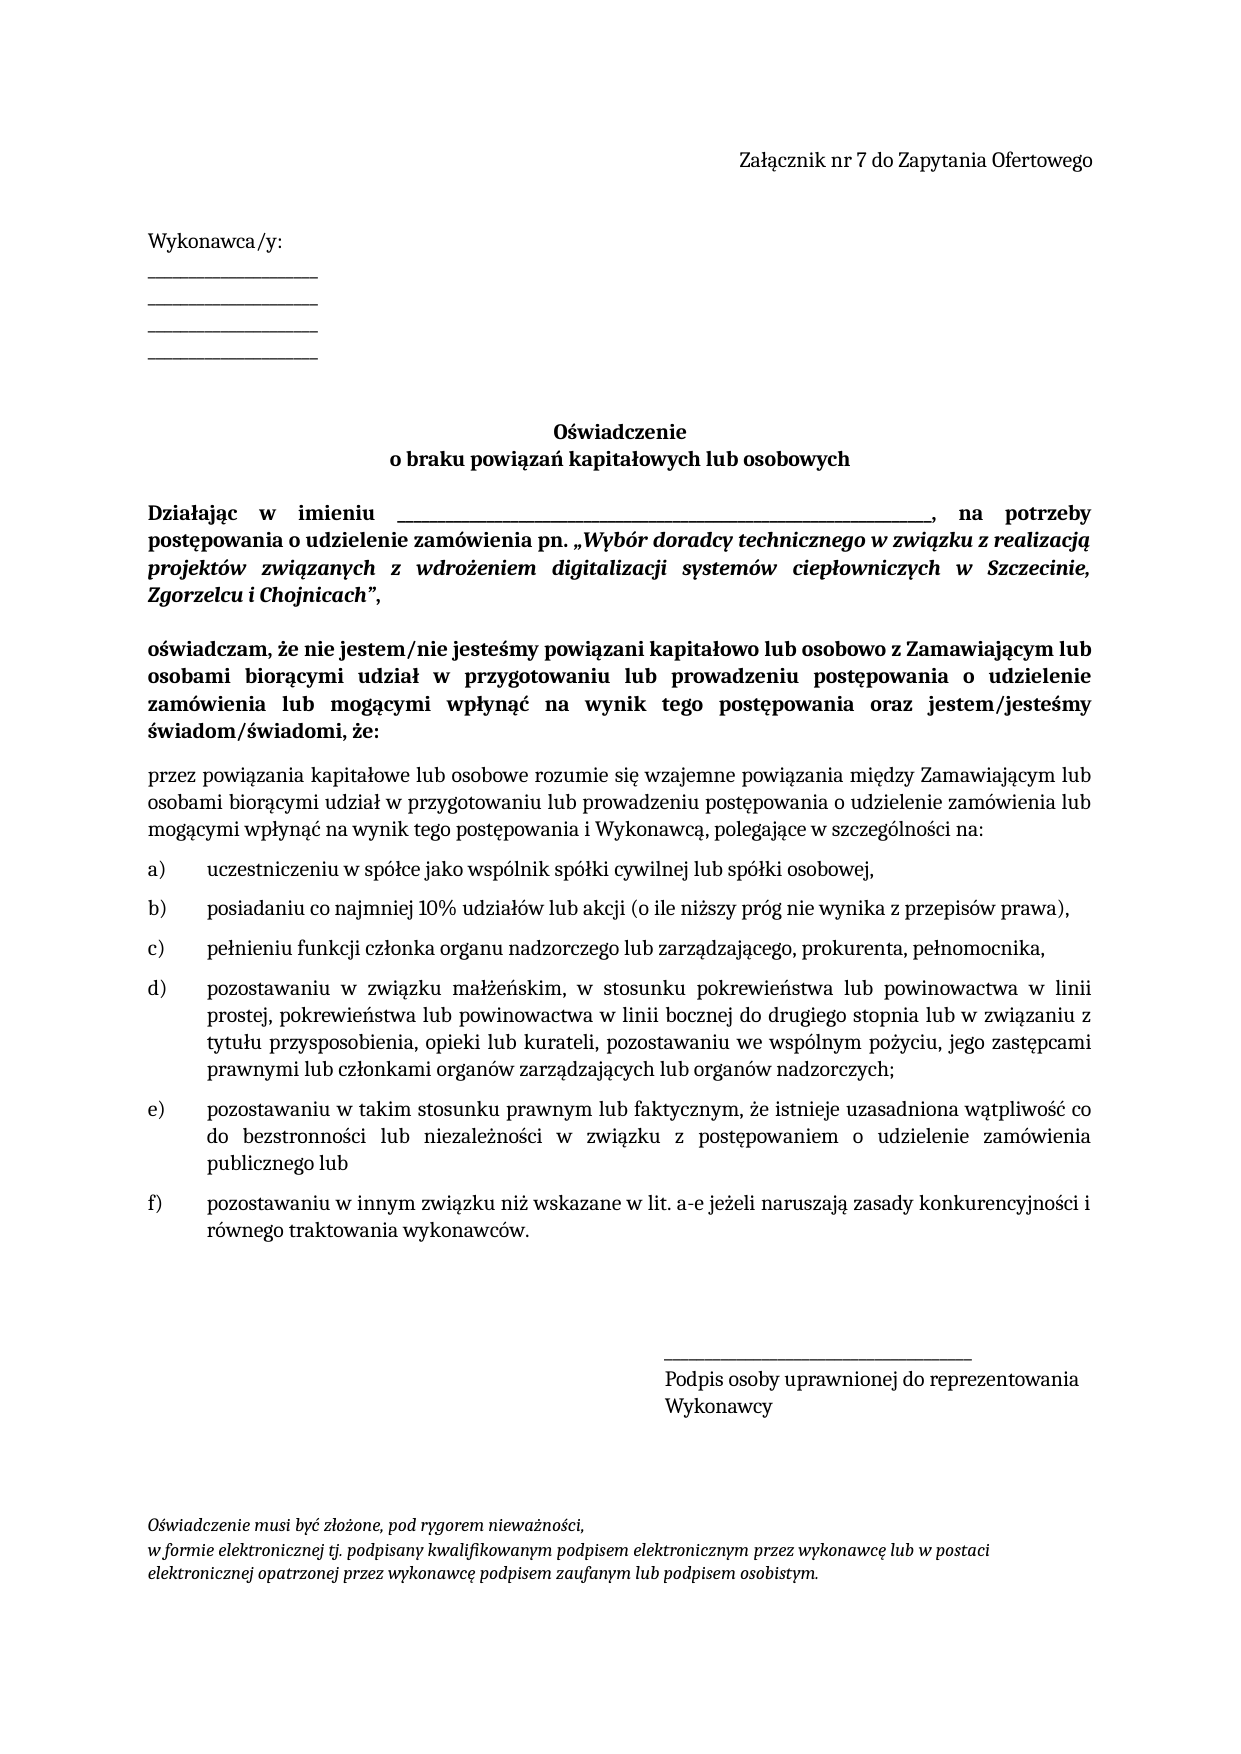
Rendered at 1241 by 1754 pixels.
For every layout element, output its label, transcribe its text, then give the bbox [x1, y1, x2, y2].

text Działając w imieniu __________________________________________________________________, na potrzeby postępowania o udzielenie zamówienia pn. „Wybór doradcy technicznego w związku z realizacją projektów związanych z wdrożeniem digitalizacji systemów ciepłowniczych w Szczecinie, Zgorzelcu i Chojnicach”, [148, 501, 1093, 608]
text oświadczam, że nie jestem/nie jesteśmy powiązani kapitałowo lub osobowo z Zamawiającym lub osobami biorącymi udział w przygotowaniu lub prowadzeniu postępowania o udzielenie zamówienia lub mogącymi wpłynąć na wynik tego postępowania oraz jestem/jesteśmy świadom/świadomi, że: [148, 637, 1093, 744]
text o braku powiązań kapitałowych lub osobowych [148, 447, 1093, 472]
list przez powiązania kapitałowe lub osobowe rozumie się wzajemne powiązania między Zamawiającym lub osobami biorącymi udział w przygotowaniu lub prowadzeniu postępowania o udzielenie zamówienia lub mogącymi wpłynąć na wynik tego postępowania i Wykonawcą, polegające w szczególności na: [148, 762, 1093, 842]
text ______________________________________ [148, 1339, 1093, 1364]
text _____________________ [148, 256, 1093, 282]
text _____________________ [148, 311, 1093, 336]
list posiadaniu co najmniej 10% udziałów lub akcji (o ile niższy próg nie wynika z przepisów prawa), [148, 896, 1093, 921]
text Załącznik nr 7 do Zapytania Ofertowego [148, 148, 1093, 173]
text _____________________ [148, 338, 1093, 363]
list pozostawaniu w takim stosunku prawnym lub faktycznym, że istnieje uzasadniona wątpliwość co do bezstronności lub niezależności w związku z postępowaniem o udzielenie zamówienia publicznego lub [148, 1097, 1093, 1176]
text Oświadczenie musi być złożone, pod rygorem nieważności, w formie elektronicznej tj. podpisany kwalifikowanym podpisem elektronicznym przez wykonawcę lub w postaci elektronicznej opatrzonej przez wykonawcę podpisem zaufanym lub podpisem osobistym. [148, 1515, 1093, 1584]
text _____________________ [148, 283, 1093, 309]
text Wykonawca/y: [148, 229, 1093, 254]
list pozostawaniu w innym związku niż wskazane w lit. a-e jeżeli naruszają zasady konkurencyjności i równego traktowania wykonawców. [148, 1191, 1093, 1243]
list pełnieniu funkcji członka organu nadzorczego lub zarządzającego, prokurenta, pełnomocnika, [148, 936, 1093, 961]
list uczestniczeniu w spółce jako wspólnik spółki cywilnej lub spółki osobowej, [148, 856, 1093, 882]
text Oświadczenie [148, 419, 1093, 445]
list pozostawaniu w związku małżeńskim, w stosunku pokrewieństwa lub powinowactwa w linii prostej, pokrewieństwa lub powinowactwa w linii bocznej do drugiego stopnia lub w związaniu z tytułu przysposobienia, opieki lub kurateli, pozostawaniu we wspólnym pożyciu, jego zastępcami prawnymi lub członkami organów zarządzających lub organów nadzorczych; [148, 976, 1093, 1082]
text Podpis osoby uprawnionej do reprezentowania Wykonawcy [664, 1366, 1093, 1419]
